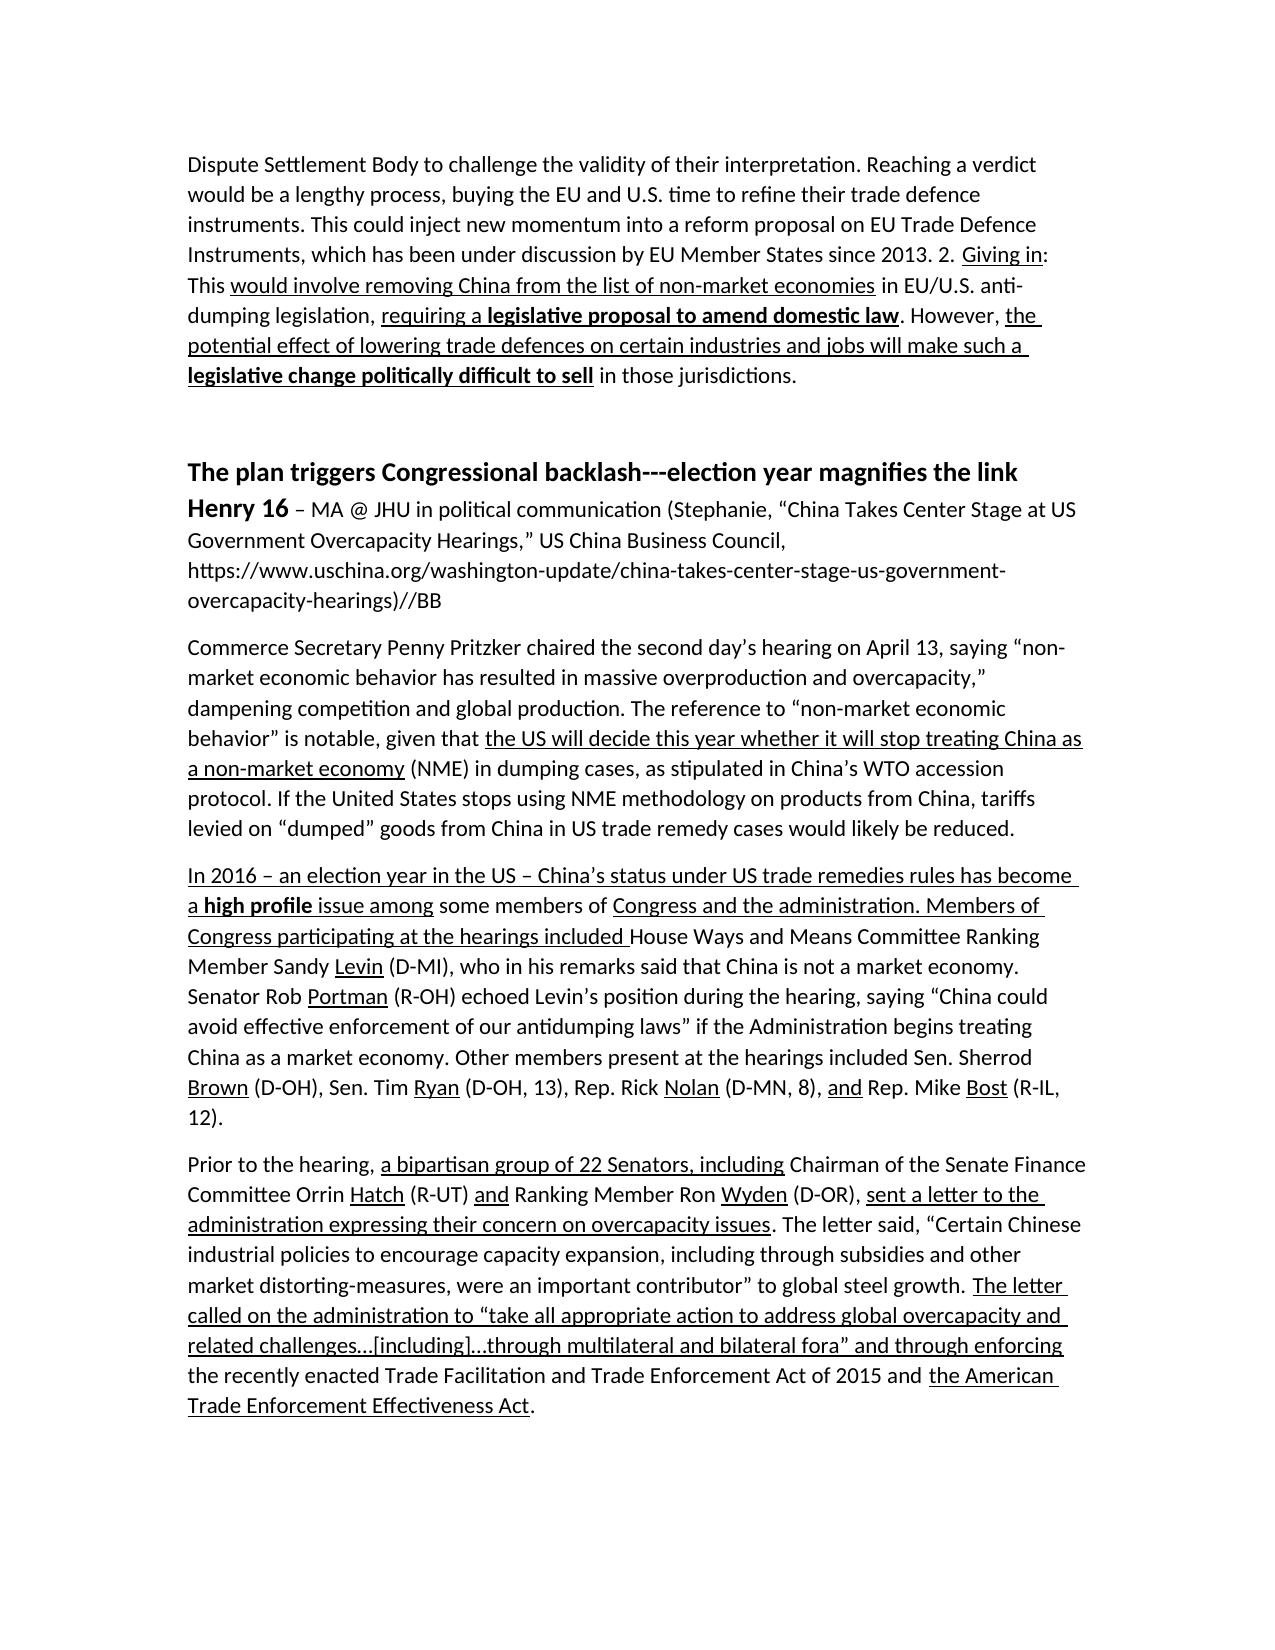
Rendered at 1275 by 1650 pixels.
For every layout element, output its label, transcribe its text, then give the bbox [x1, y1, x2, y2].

subtitle The plan triggers Congressional backlash---election year magnifies the link [187, 455, 1087, 488]
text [187, 150, 1087, 389]
text Commerce Secretary Penny Pritzker chaired the second day’s hearing on April 13, saying “non-market economic behavior has resulted in massive overproduction and overcapacity,” dampening competition and global production. The reference to “non-market economic behavior” is notable, given that the US will decide this year whether it will stop treating China as a non-market economy (NME) in dumping cases, as stipulated in China’s WTO accession protocol. If the United States stops using NME methodology on products from China, tariffs levied on “dumped” goods from China in US trade remedy cases would likely be reduced. [187, 633, 1087, 843]
text Prior to the hearing, a bipartisan group of 22 Senators, including Chairman of the Senate Finance Committee Orrin Hatch (R-UT) and Ranking Member Ron Wyden (D-OR), sent a letter to the administration expressing their concern on overcapacity issues. The letter said, “Certain Chinese industrial policies to encourage capacity expansion, including through subsidies and other market distorting-measures, were an important contributor” to global steel growth. The letter called on the administration to “take all appropriate action to address global overcapacity and related challenges…[including]…through multilateral and bilateral fora” and through enforcing the recently enacted Trade Facilitation and Trade Enforcement Act of 2015 and the American Trade Enforcement Effectiveness Act. [187, 1150, 1087, 1420]
text Henry 16 – MA @ JHU in political communication (Stephanie, “China Takes Center Stage at US Government Overcapacity Hearings,” US China Business Council, https://www.uschina.org/washington-update/china-takes-center-stage-us-government-overcapacity-hearings)//BB [187, 491, 1087, 614]
text In 2016 – an election year in the US – China’s status under US trade remedies rules has become a high profile issue among some members of Congress and the administration. Members of Congress participating at the hearings included House Ways and Means Committee Ranking Member Sandy Levin (D-MI), who in his remarks said that China is not a market economy. Senator Rob Portman (R-OH) echoed Levin’s position during the hearing, saying “China could avoid effective enforcement of our antidumping laws” if the Administration begins treating China as a market economy. Other members present at the hearings included Sen. Sherrod Brown (D-OH), Sen. Tim Ryan (D-OH, 13), Rep. Rick Nolan (D-MN, 8), and Rep. Mike Bost (R-IL, 12). [187, 861, 1087, 1131]
